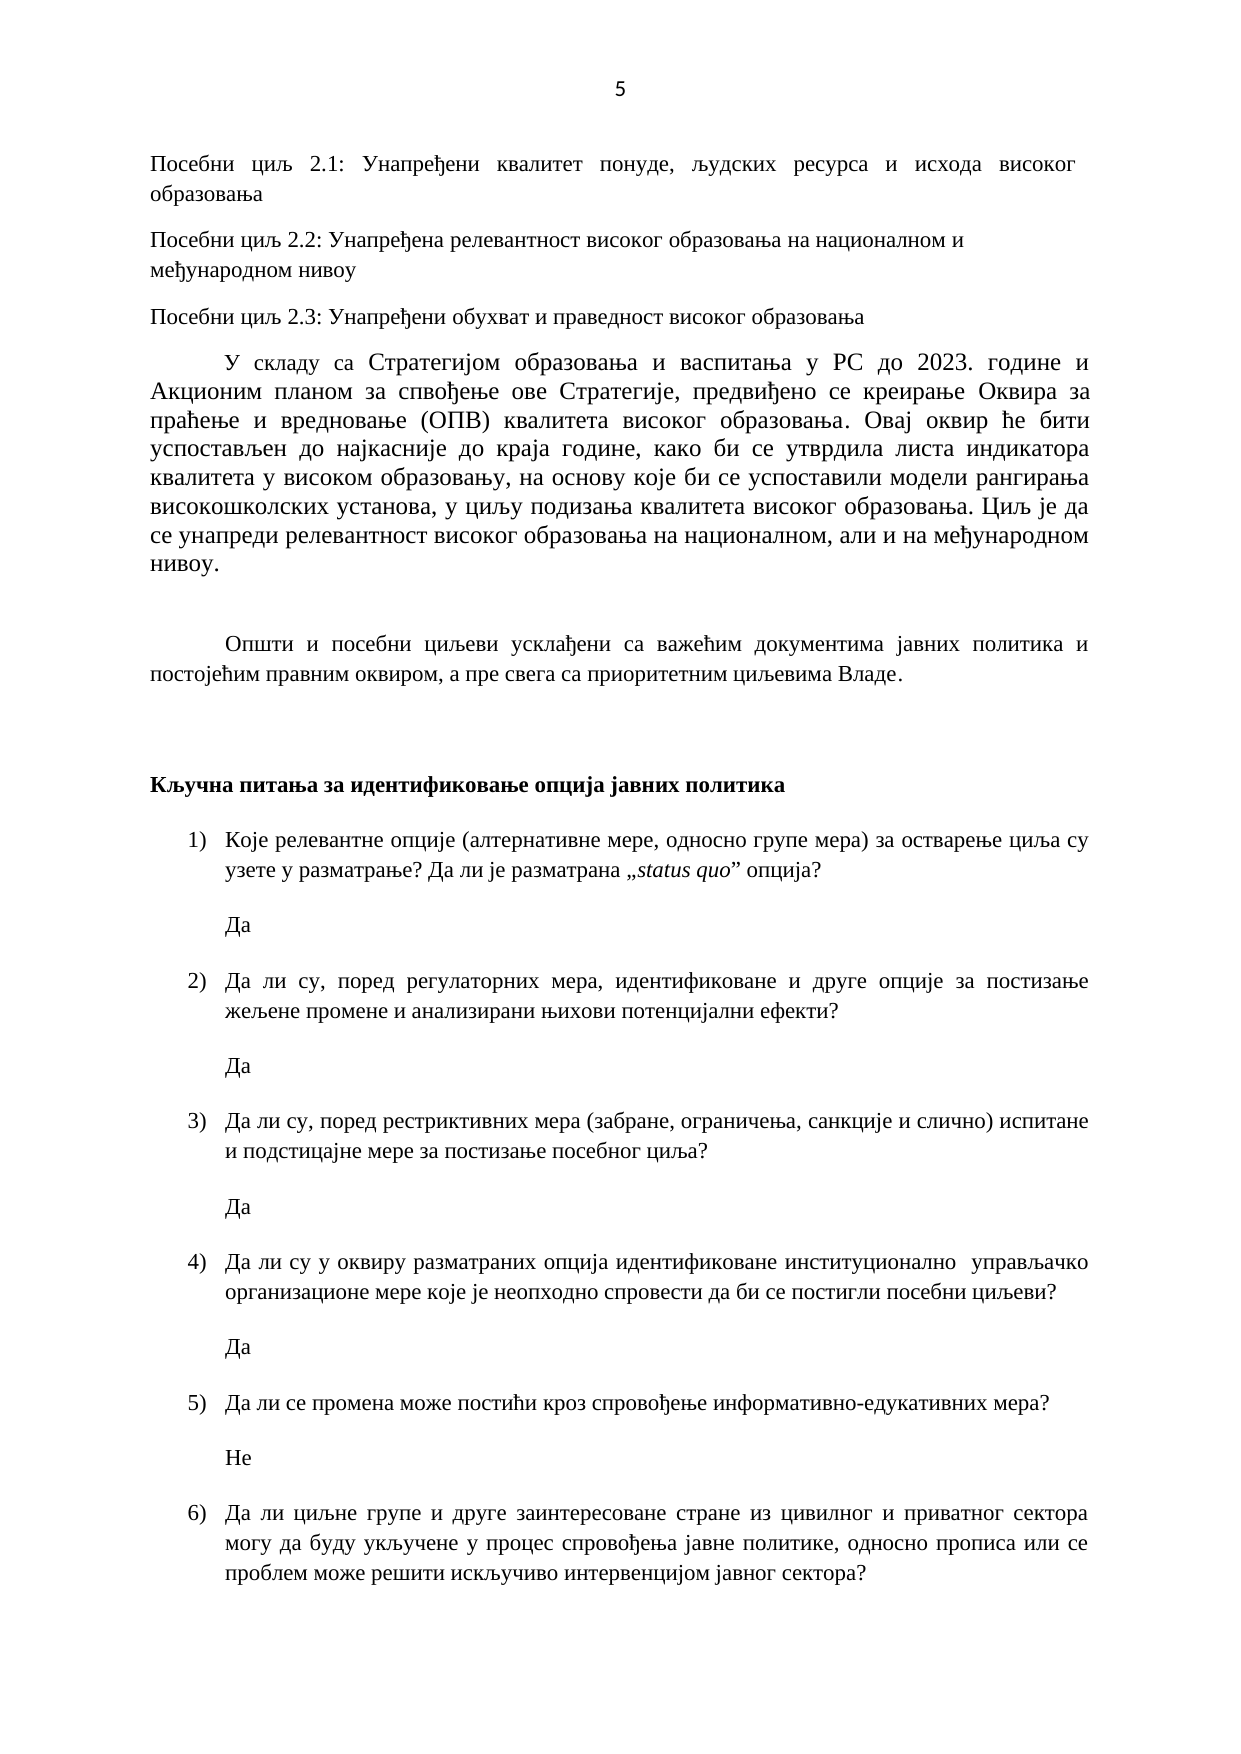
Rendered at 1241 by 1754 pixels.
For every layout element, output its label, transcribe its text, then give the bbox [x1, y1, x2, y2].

text Да [225, 1193, 1090, 1219]
list Да ли су у оквиру разматраних опција идентификоване институционално управљачко организационе мере које је неопходно спровести да би се постигли посебни циљеви? [187, 1248, 1090, 1304]
list Да ли су, поред регулаторних мера, идентификоване и друге опције за постизање жељене промене и анализирани њихови потенцијални ефекти? [187, 967, 1090, 1023]
text У складу са Стратегијом образовања и васпитања у РС до 2023. године и Акционим планом за спвођење ове Стратегије, предвиђено се креирање Оквира за праћење и вредновање (ОПВ) квалитета високог образовања. Овај оквир ће бити успостављен до најкасније до краја године, како би се утврдила листа индикатора квалитета у високом образовању, на основу које би се успоставили модели рангирања високошколских установа, у циљу подизања квалитета високог образовања. Циљ је да се унапреди релевантност високог образовања на националном, али и на међународном нивоу. [150, 347, 1090, 577]
text Не [225, 1444, 1090, 1470]
text Да [225, 1333, 1090, 1360]
text Посебни циљ 2.1: Унапређени квалитет понуде, људских ресурса и исхода високог образовања [150, 150, 1078, 206]
text Општи и посебни циљеви усклађени са важећим документима јавних политика и постојећим правним оквиром, а пре свега са приоритетним циљевима Владе. [150, 630, 1090, 687]
text Кључна питања за идентификовање опција јавних политика [150, 771, 1090, 797]
list Да ли се промена може постићи кроз спровођење информативно-едукативних мера? [187, 1389, 1090, 1415]
list Да ли су, поред рестриктивних мера (забране, ограничења, санкције и слично) испитане и подстицајне мере за постизање посебног циља? [187, 1107, 1090, 1164]
text Да [225, 1052, 1090, 1078]
text Посебни циљ 2.2: Унапређена релевантност високог образовања на националном и међународном нивоу [150, 227, 1090, 283]
list Које релевантне опције (алтернативне мере, односно групе мера) за остварење циља су узете у разматрање? Да ли је разматрана „status quo” опција? [187, 826, 1090, 883]
list Да ли циљне групе и друге заинтересоване стране из цивилног и приватног сектора могу да буду укључене у процес спровођења јавне политике, односно прописа или се проблем може решити искључиво интервенцијом јавног сектора? [187, 1499, 1090, 1586]
text Да [225, 912, 1090, 938]
text Посебни циљ 2.3: Унапређени обухват и праведност високог образовања [150, 303, 1090, 330]
